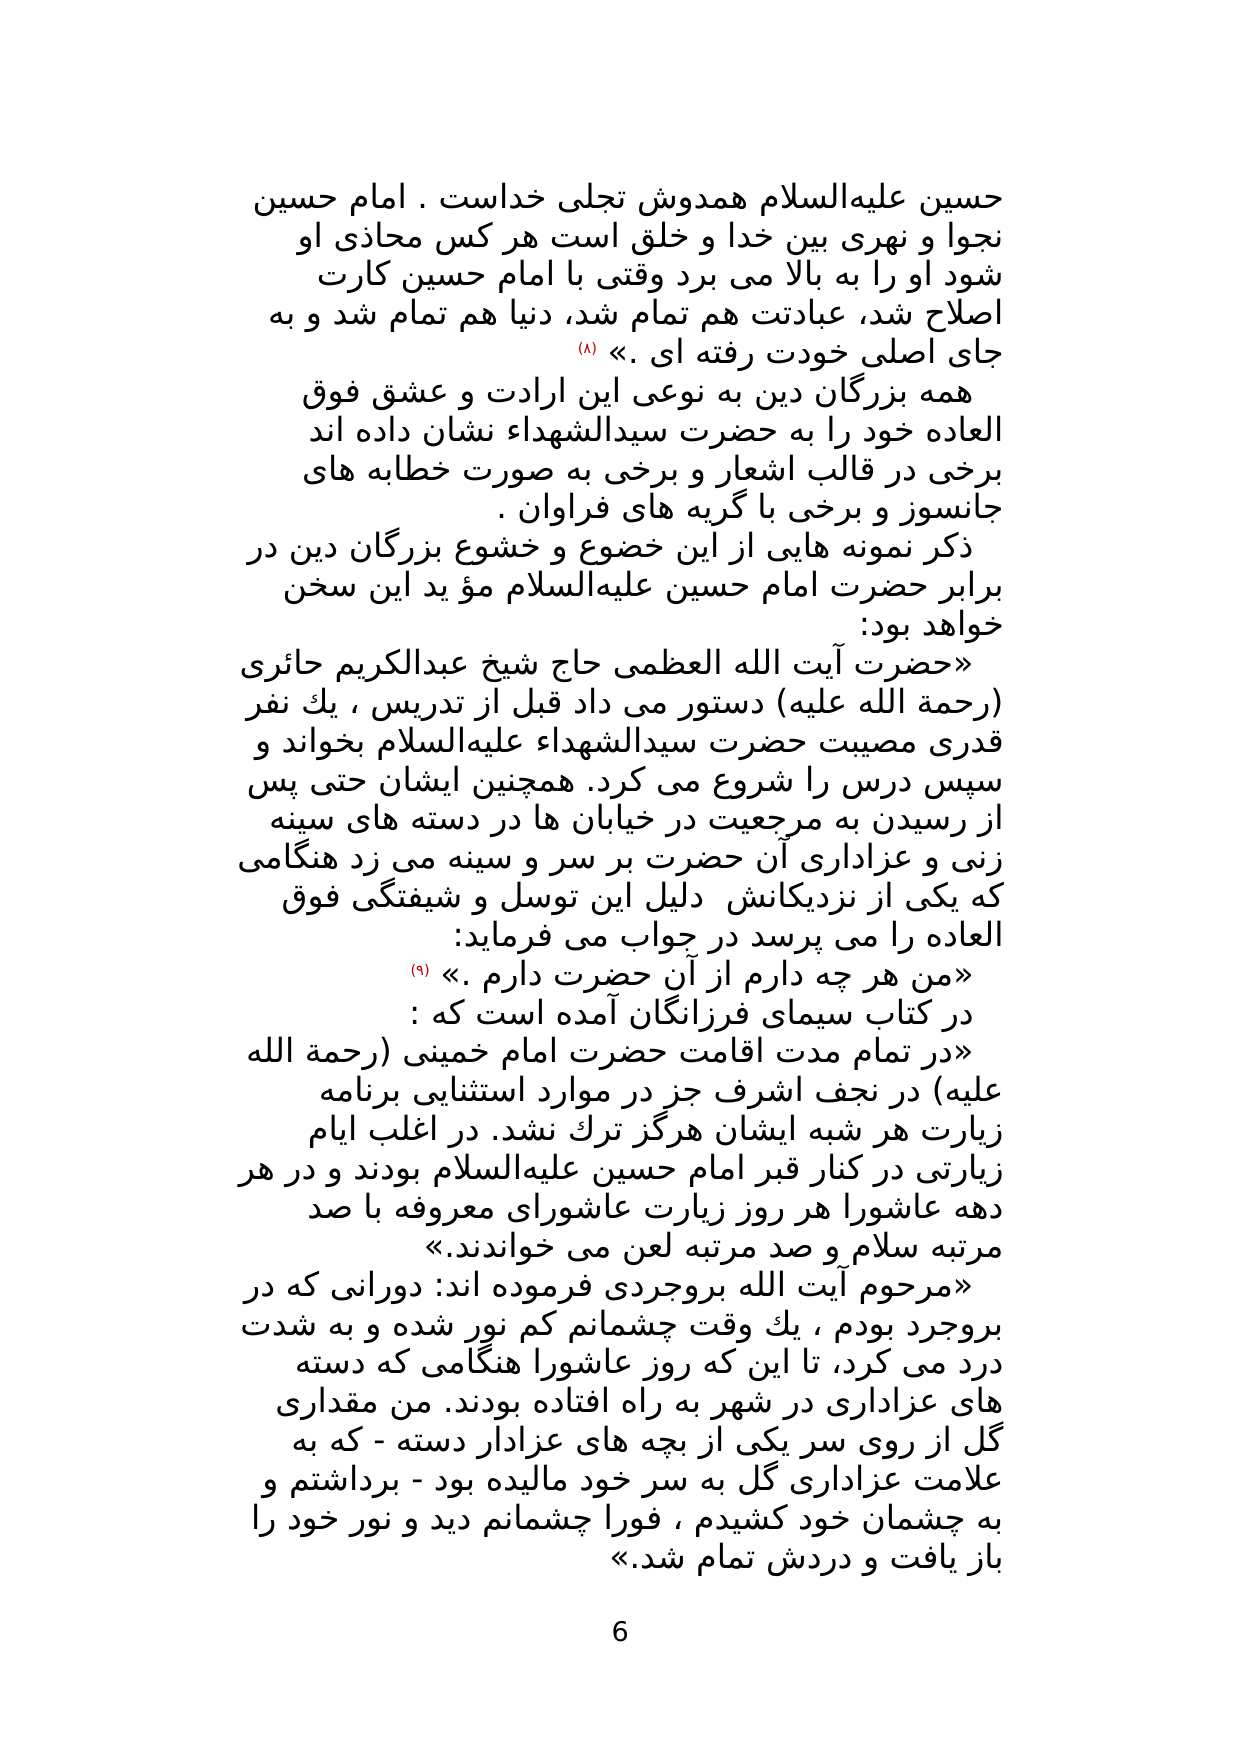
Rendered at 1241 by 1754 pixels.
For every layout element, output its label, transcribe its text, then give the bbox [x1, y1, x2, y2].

text در كتاب سيماى فرزانگان آمده است كه : [236, 993, 1004, 1032]
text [236, 177, 1004, 371]
text «در تمام مدت اقامت حضرت امام خمينى (رحمة الله عليه) در نجف اشرف جز در موارد استثنايى برنامه زيارت هر شبه ايشان هرگز ترك نشد. در اغلب ايام زيارتى در كنار قبر امام حسين عليه‌السلام بودند و در هر دهه عاشورا هر روز زيارت عاشوراى معروفه با صد مرتبه سلام و صد مرتبه لعن مى خواندند.» [236, 1032, 1004, 1265]
text «مرحوم آيت الله بروجردى فرموده اند: دورانى كه در بروجرد بودم ، يك وقت چشمانم كم نور شده و به شدت درد مى كرد، تا اين كه روز عاشورا هنگامى كه دسته هاى عزادارى در شهر به راه افتاده بودند. من مقدارى گل از روى سر يكى از بچه هاى عزادار دسته - كه به علامت عزادارى گل به سر خود ماليده بود - برداشتم و به چشمان خود كشيدم ، فورا چشمانم ديد و نور خود را باز يافت و دردش تمام شد.» [236, 1265, 1004, 1576]
text «من هر چه دارم از آن حضرت دارم .» (٩) [236, 954, 1004, 993]
text همه بزرگان دين به نوعى اين ارادت و عشق فوق العاده خود را به حضرت سيدالشهداء نشان داده اند برخى در قالب اشعار و برخى به صورت خطابه هاى جانسوز و برخى با گريه هاى فراوان . [236, 371, 1004, 527]
text «حضرت آيت الله العظمى حاج شيخ عبدالكريم حائرى (رحمة الله عليه) دستور مى داد قبل از تدريس ، يك نفر قدرى مصيبت حضرت سيدالشهداء عليه‌السلام بخواند و سپس درس را شروع مى كرد. همچنين ايشان حتى پس از رسيدن به مرجعيت در خيابان ها در دسته هاى سينه زنى و عزادارى آن حضرت بر سر و سينه مى زد هنگامى كه يكى از نزديكانش ‍ دليل اين توسل و شيفتگى فوق العاده را مى پرسد در جواب مى فرمايد: [236, 643, 1004, 954]
text ذكر نمونه هايى از اين خضوع و خشوع بزرگان دين در برابر حضرت امام حسين عليه‌السلام مؤ يد اين سخن خواهد بود: [236, 527, 1004, 643]
